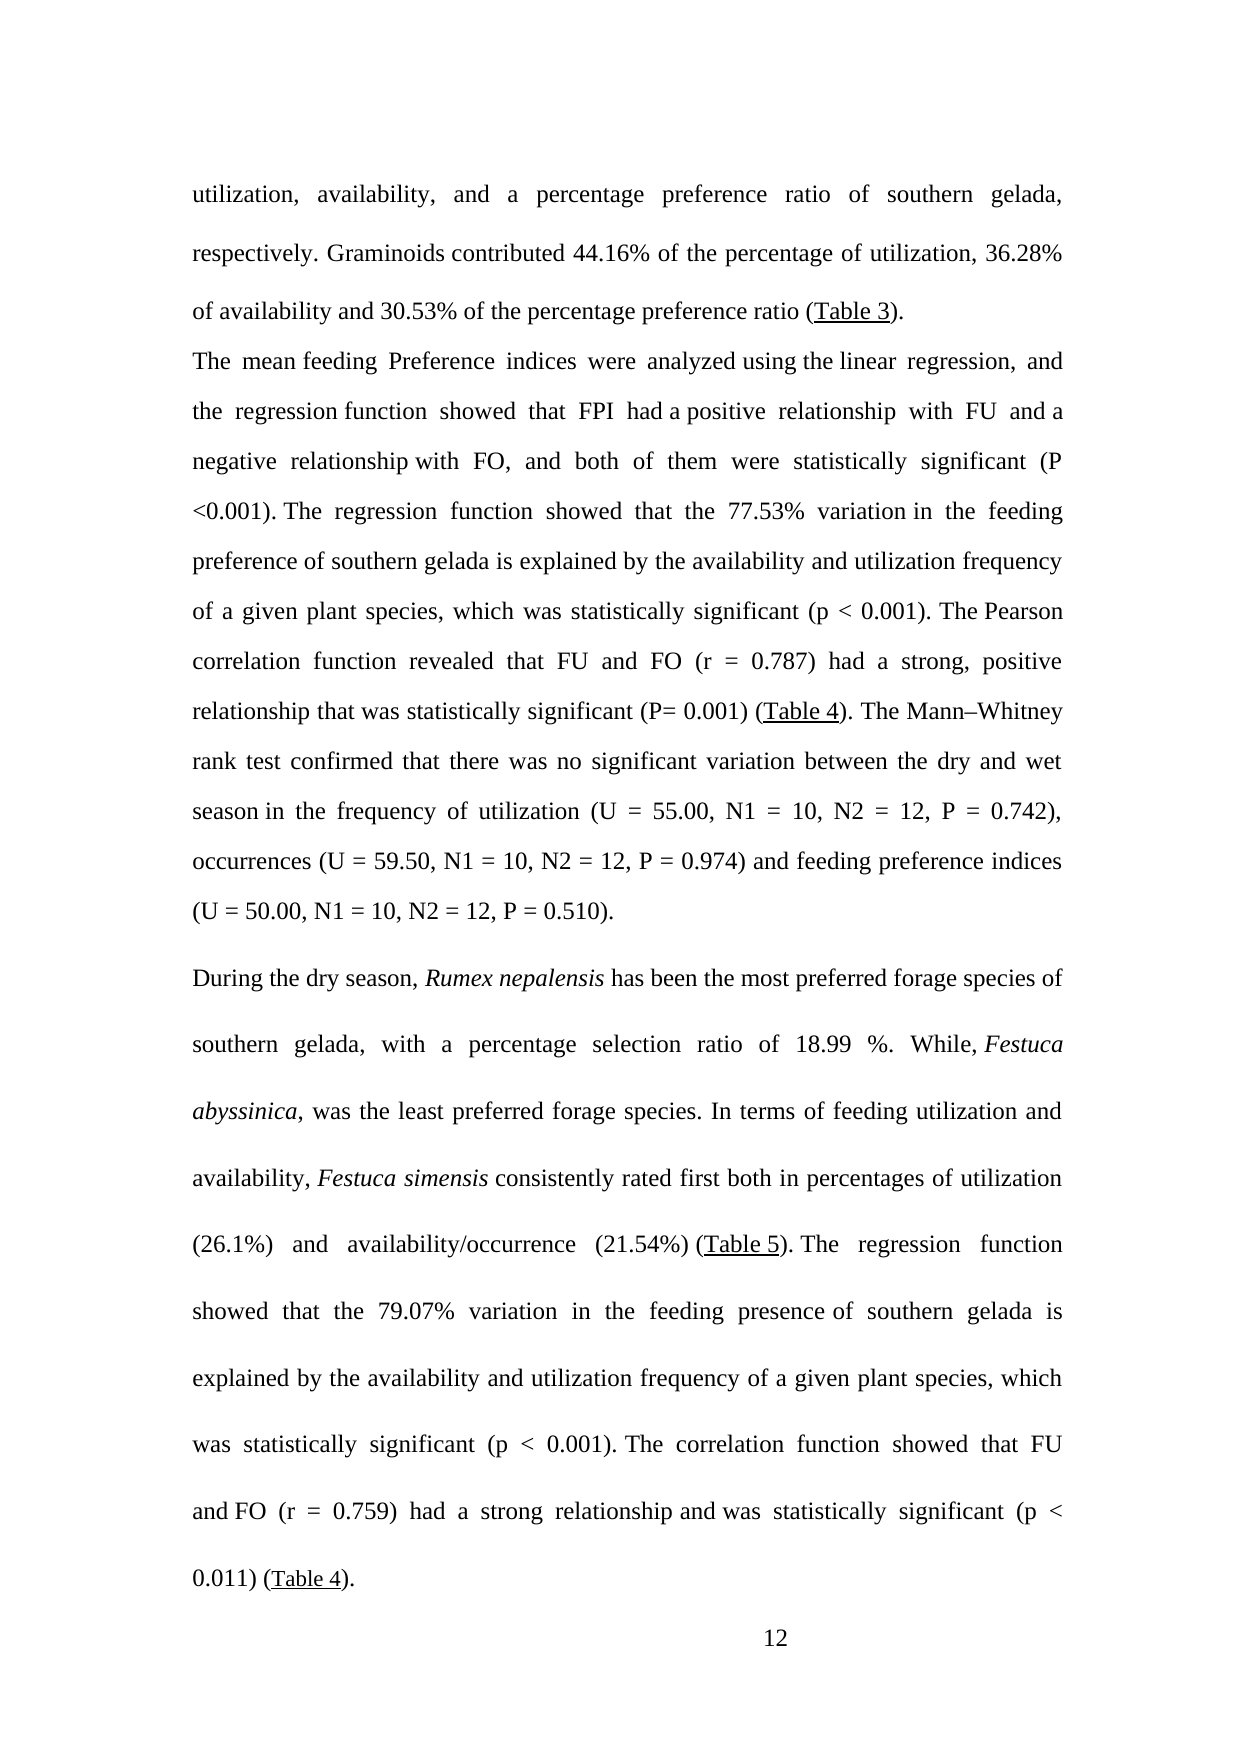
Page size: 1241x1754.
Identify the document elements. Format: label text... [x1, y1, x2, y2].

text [192, 150, 1063, 325]
text The mean feeding Preference indices were analyzed using the linear regression, and the regression function showed that FPI had a positive relationship with FU and a negative relationship with FO, and both of them were statistically significant (P <0.001). The regression function showed that the 77.53% variation in the feeding preference of southern gelada is explained by the availability and utilization frequency of a given plant species, which was statistically significant (p < 0.001). The Pearson correlation function revealed that FU and FO (r = 0.787) had a strong, positive relationship that was statistically significant (P= 0.001) (Table 4). The Mann–Whitney rank test confirmed that there was no significant variation between the dry and wet season in the frequency of utilization (U = 55.00, N1 = 10, N2 = 12, P = 0.742), occurrences (U = 59.50, N1 = 10, N2 = 12, P = 0.974) and feeding preference indices (U = 50.00, N1 = 10, N2 = 12, P = 0.510). [192, 325, 1063, 925]
text During the dry season, Rumex nepalensis has been the most preferred forage species of southern gelada, with a percentage selection ratio of 18.99 %. While, Festuca abyssinica, was the least preferred forage species. In terms of feeding utilization and availability, Festuca simensis consistently rated first both in percentages of utilization (26.1%) and availability/occurrence (21.54%) (Table 5). The regression function showed that the 79.07% variation in the feeding presence of southern gelada is explained by the availability and utilization frequency of a given plant species, which was statistically significant (p < 0.001). The correlation function showed that FU and FO (r = 0.759) had a strong relationship and was statistically significant (p < 0.011) (Table 4). [192, 925, 1063, 1592]
